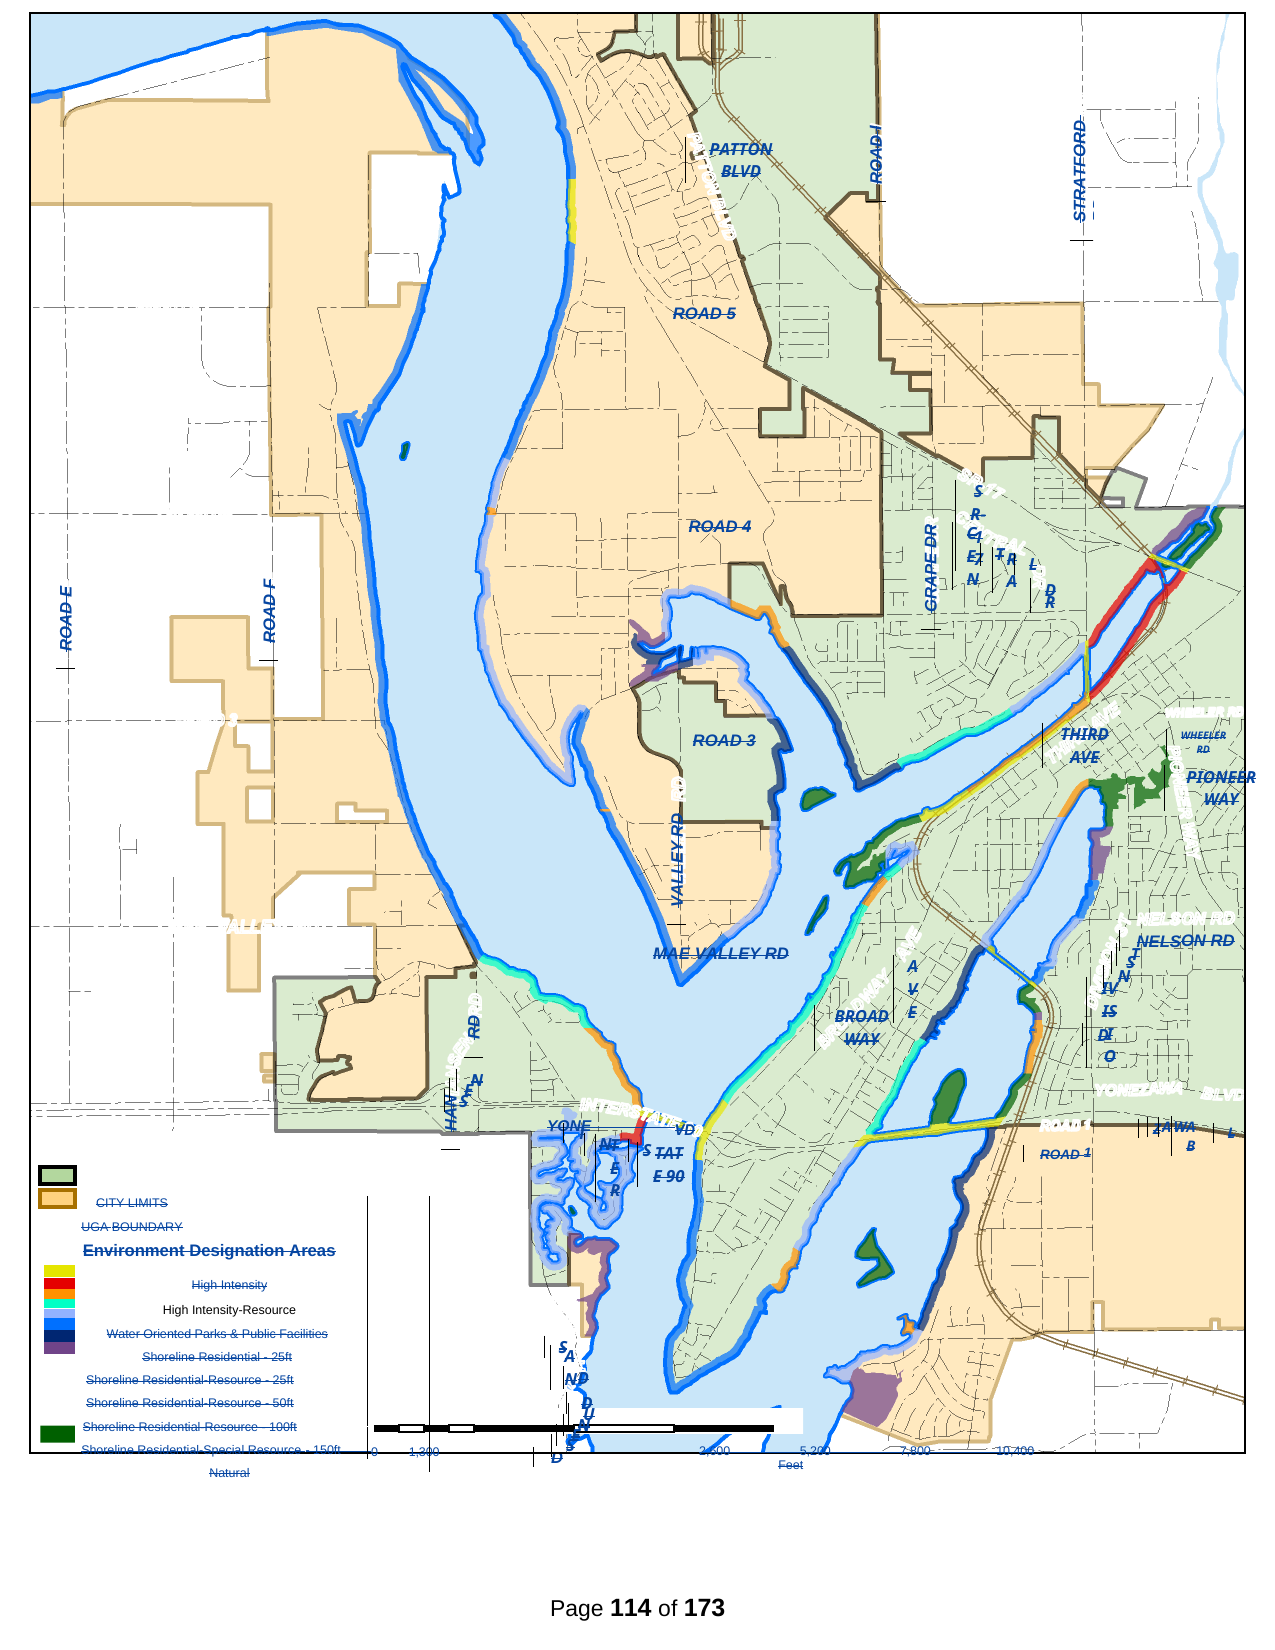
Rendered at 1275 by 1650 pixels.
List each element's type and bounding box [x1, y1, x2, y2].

picture [31, 14, 1244, 1452]
picture [430, 1434, 551, 1452]
